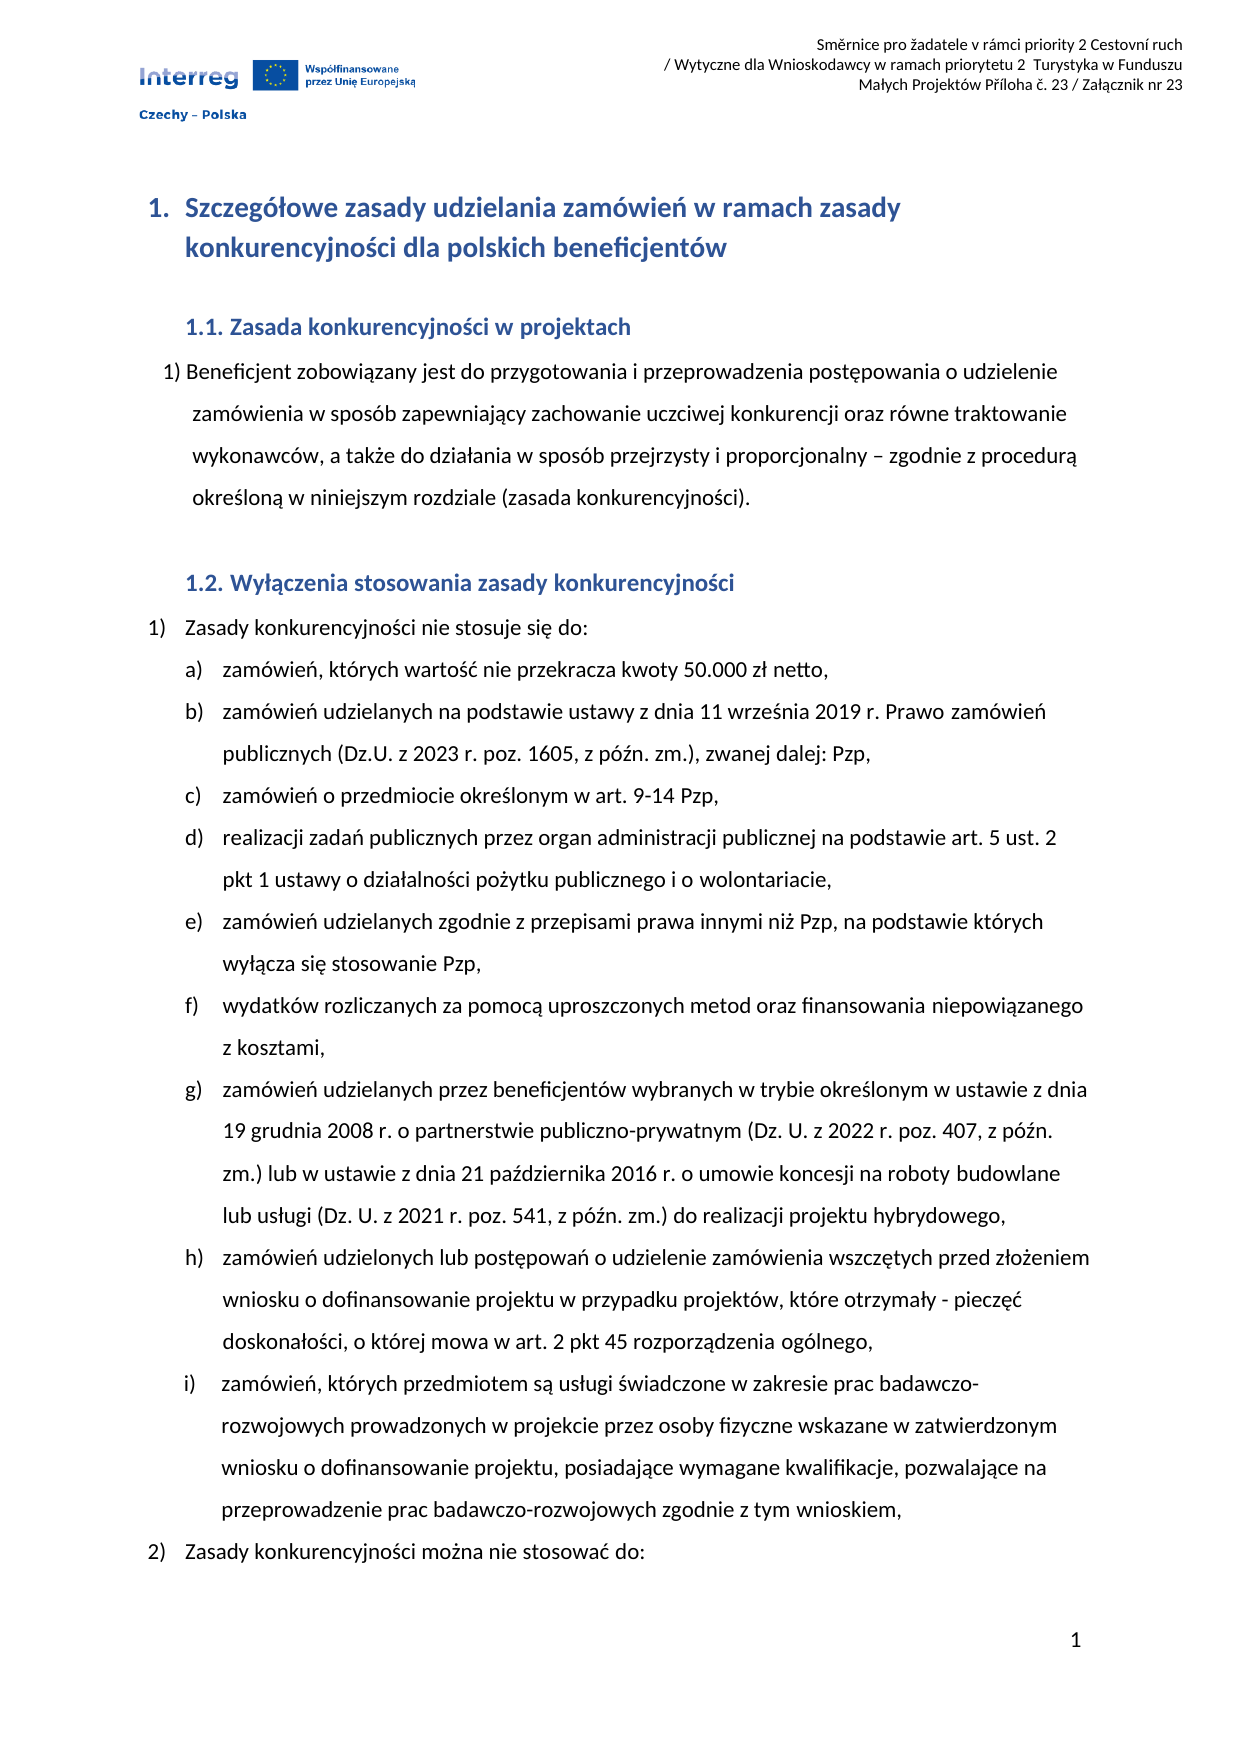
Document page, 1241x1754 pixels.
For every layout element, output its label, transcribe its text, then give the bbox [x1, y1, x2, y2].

list wydatków rozliczanych za pomocą uproszczonych metod oraz finansowania niepowiązanego [185, 991, 1105, 1019]
list zamówień udzielonych lub postępowań o udzielenie zamówienia wszczętych przed złożeniem wniosku o dofinansowanie projektu w przypadku projektów, które otrzymały - pieczęć doskonałości, o której mowa w art. 2 pkt 45 rozporządzenia ogólnego, [185, 1243, 1092, 1355]
text 1) Beneficjent zobowiązany jest do przygotowania i przeprowadzenia postępowania o udzielenie zamówienia w sposób zapewniający zachowanie uczciwej konkurencji oraz równe traktowanie wykonawców, a także do działania w sposób przejrzysty i proporcjonalny – zgodnie z procedurą określoną w niniejszym rozdziale (zasada konkurencyjności). [162, 357, 1080, 511]
list zamówień udzielanych na podstawie ustawy z dnia 11 września 2019 r. Prawo zamówień [185, 697, 1105, 725]
text publicznych (Dz.U. z 2023 r. poz. 1605, z późn. zm.), zwanej dalej: Pzp, [222, 739, 1105, 767]
picture [139, 58, 415, 122]
subtitle Zasada konkurencyjności w projektach [185, 311, 1105, 342]
list zamówień udzielanych zgodnie z przepisami prawa innymi niż Pzp, na podstawie których wyłącza się stosowanie Pzp, [185, 907, 1046, 977]
text z kosztami, [222, 1033, 1105, 1061]
list zamówień udzielanych przez beneficjentów wybranych w trybie określonym w ustawie z dnia 19 grudnia 2008 r. o partnerstwie publiczno-prywatnym (Dz. U. z 2022 r. poz. 407, z późn. zm.) lub w ustawie z dnia 21 października 2016 r. o umowie koncesji na roboty budowlane [185, 1075, 1090, 1187]
list Zasady konkurencyjności można nie stosować do: [147, 1537, 1105, 1565]
list Szczegółowe zasady udzielania zamówień w ramach zasady konkurencyjności dla polskich beneficjentów [147, 189, 902, 265]
list zamówień, których wartość nie przekracza kwoty 50.000 zł netto, [185, 655, 1105, 683]
text lub usługi (Dz. U. z 2021 r. poz. 541, z późn. zm.) do realizacji projektu hybrydowego, [222, 1201, 1105, 1229]
list zamówień, których przedmiotem są usługi świadczone w zakresie prac badawczo- rozwojowych prowadzonych w projekcie przez osoby fizyczne wskazane w zatwierdzonym wniosku o dofinansowanie projektu, posiadające wymagane kwalifikacje, pozwalające na przeprowadzenie prac badawczo-rozwojowych zgodnie z tym wnioskiem, [184, 1369, 1059, 1523]
list zamówień o przedmiocie określonym w art. 9-14 Pzp, [185, 781, 1105, 809]
subtitle Wyłączenia stosowania zasady konkurencyjności [185, 567, 1105, 598]
list Zasady konkurencyjności nie stosuje się do: [147, 613, 1105, 641]
list realizacji zadań publicznych przez organ administracji publicznej na podstawie art. 5 ust. 2 pkt 1 ustawy o działalności pożytku publicznego i o wolontariacie, [185, 823, 1059, 893]
